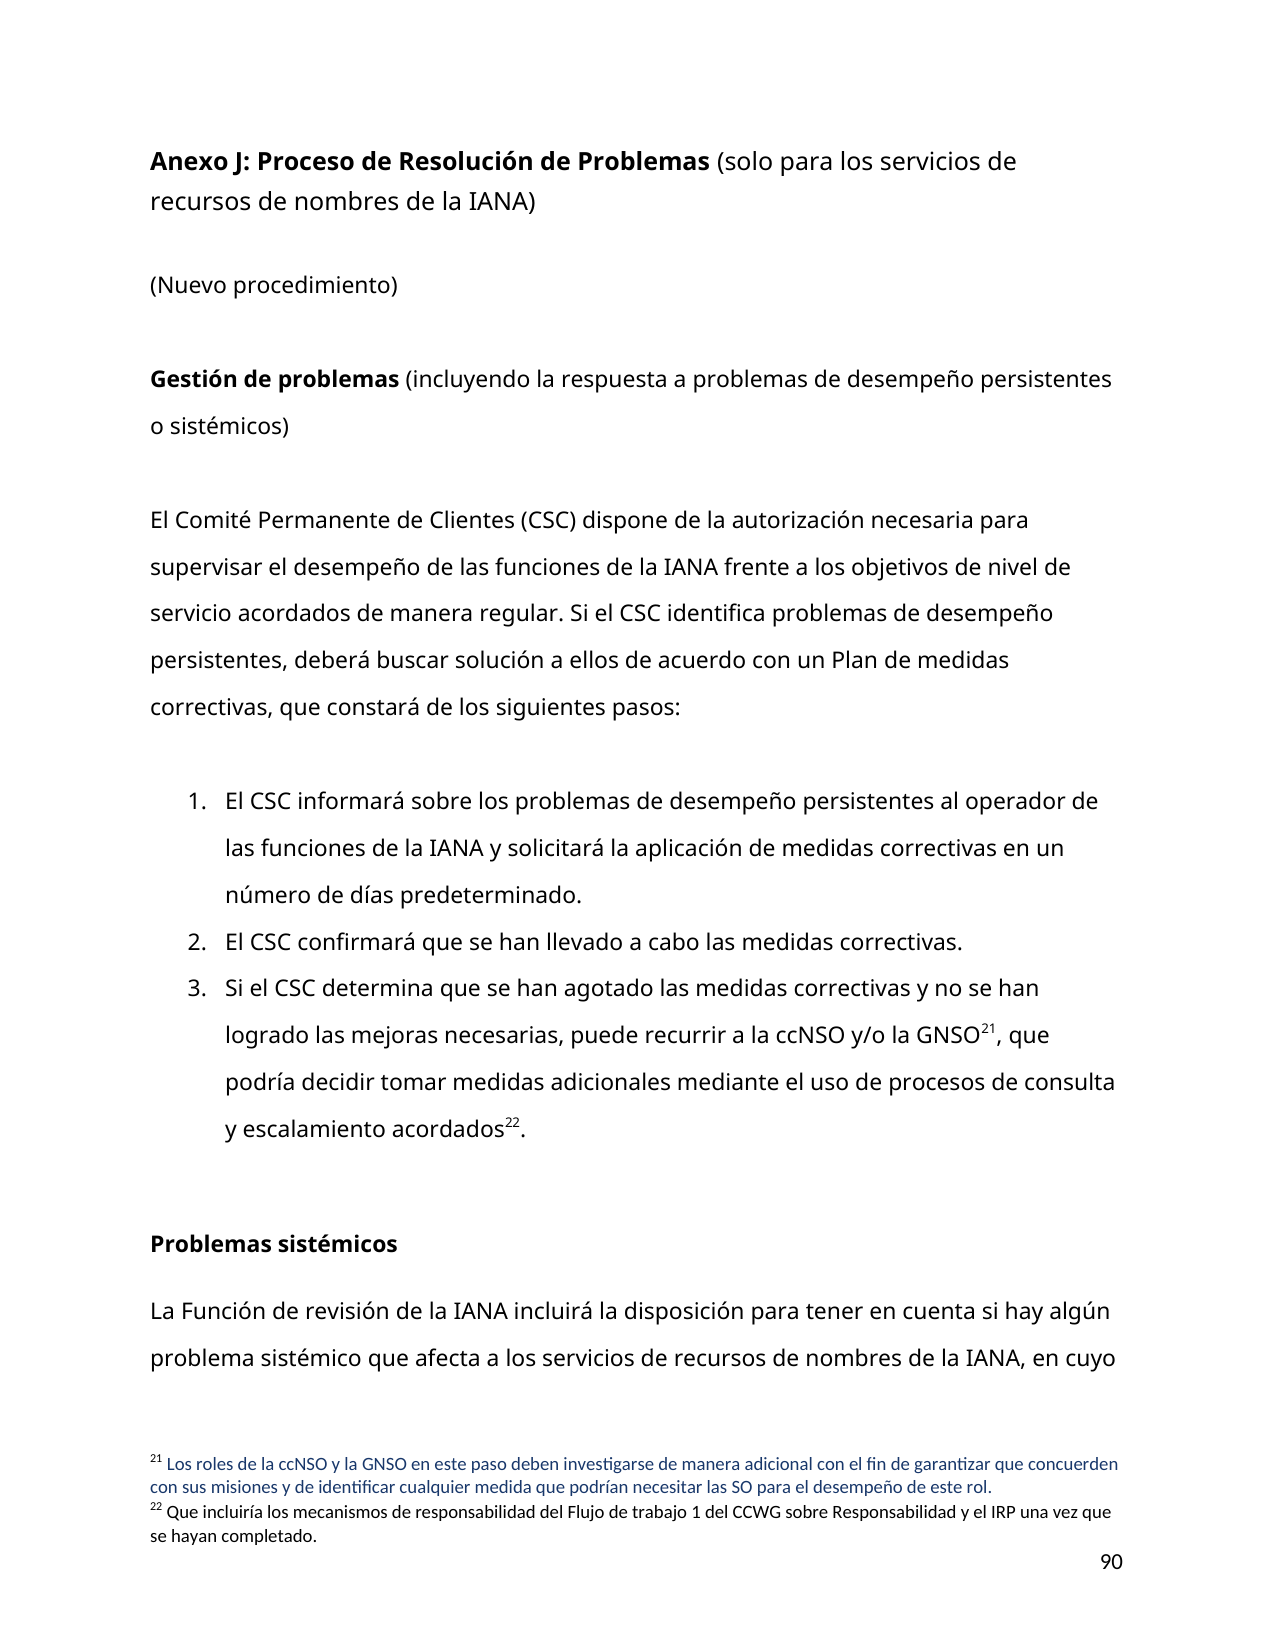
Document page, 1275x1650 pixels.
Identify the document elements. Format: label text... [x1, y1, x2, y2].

list Si el CSC determina que se han agotado las medidas correctivas y no se han logrado las mejoras necesarias, puede recurrir a la ccNSO y/o la GNSO, que podría decidir tomar medidas adicionales mediante el uso de procesos de consulta y escalamiento acordados. [187, 972, 1123, 1144]
list El CSC confirmará que se han llevado a cabo las medidas correctivas. [187, 926, 1123, 957]
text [150, 1295, 1123, 1373]
text (Nuevo procedimiento) [150, 269, 1123, 301]
text Gestión de problemas (incluyendo la respuesta a problemas de desempeño persistentes o sistémicos) [150, 363, 1123, 441]
text El Comité Permanente de Clientes (CSC) dispone de la autorización necesaria para supervisar el desempeño de las funciones de la IANA frente a los objetivos de nivel de servicio acordados de manera regular. Si el CSC identifica problemas de desempeño persistentes, deberá buscar solución a ellos de acuerdo con un Plan de medidas correctivas, que constará de los siguientes pasos: [150, 504, 1123, 722]
subtitle Anexo J: Proceso de Resolución de Problemas (solo para los servicios de recursos de nombres de la IANA) [150, 144, 1123, 217]
list El CSC informará sobre los problemas de desempeño persistentes al operador de las funciones de la IANA y solicitará la aplicación de medidas correctivas en un número de días predeterminado. [187, 785, 1123, 910]
text Problemas sistémicos [150, 1228, 1123, 1259]
